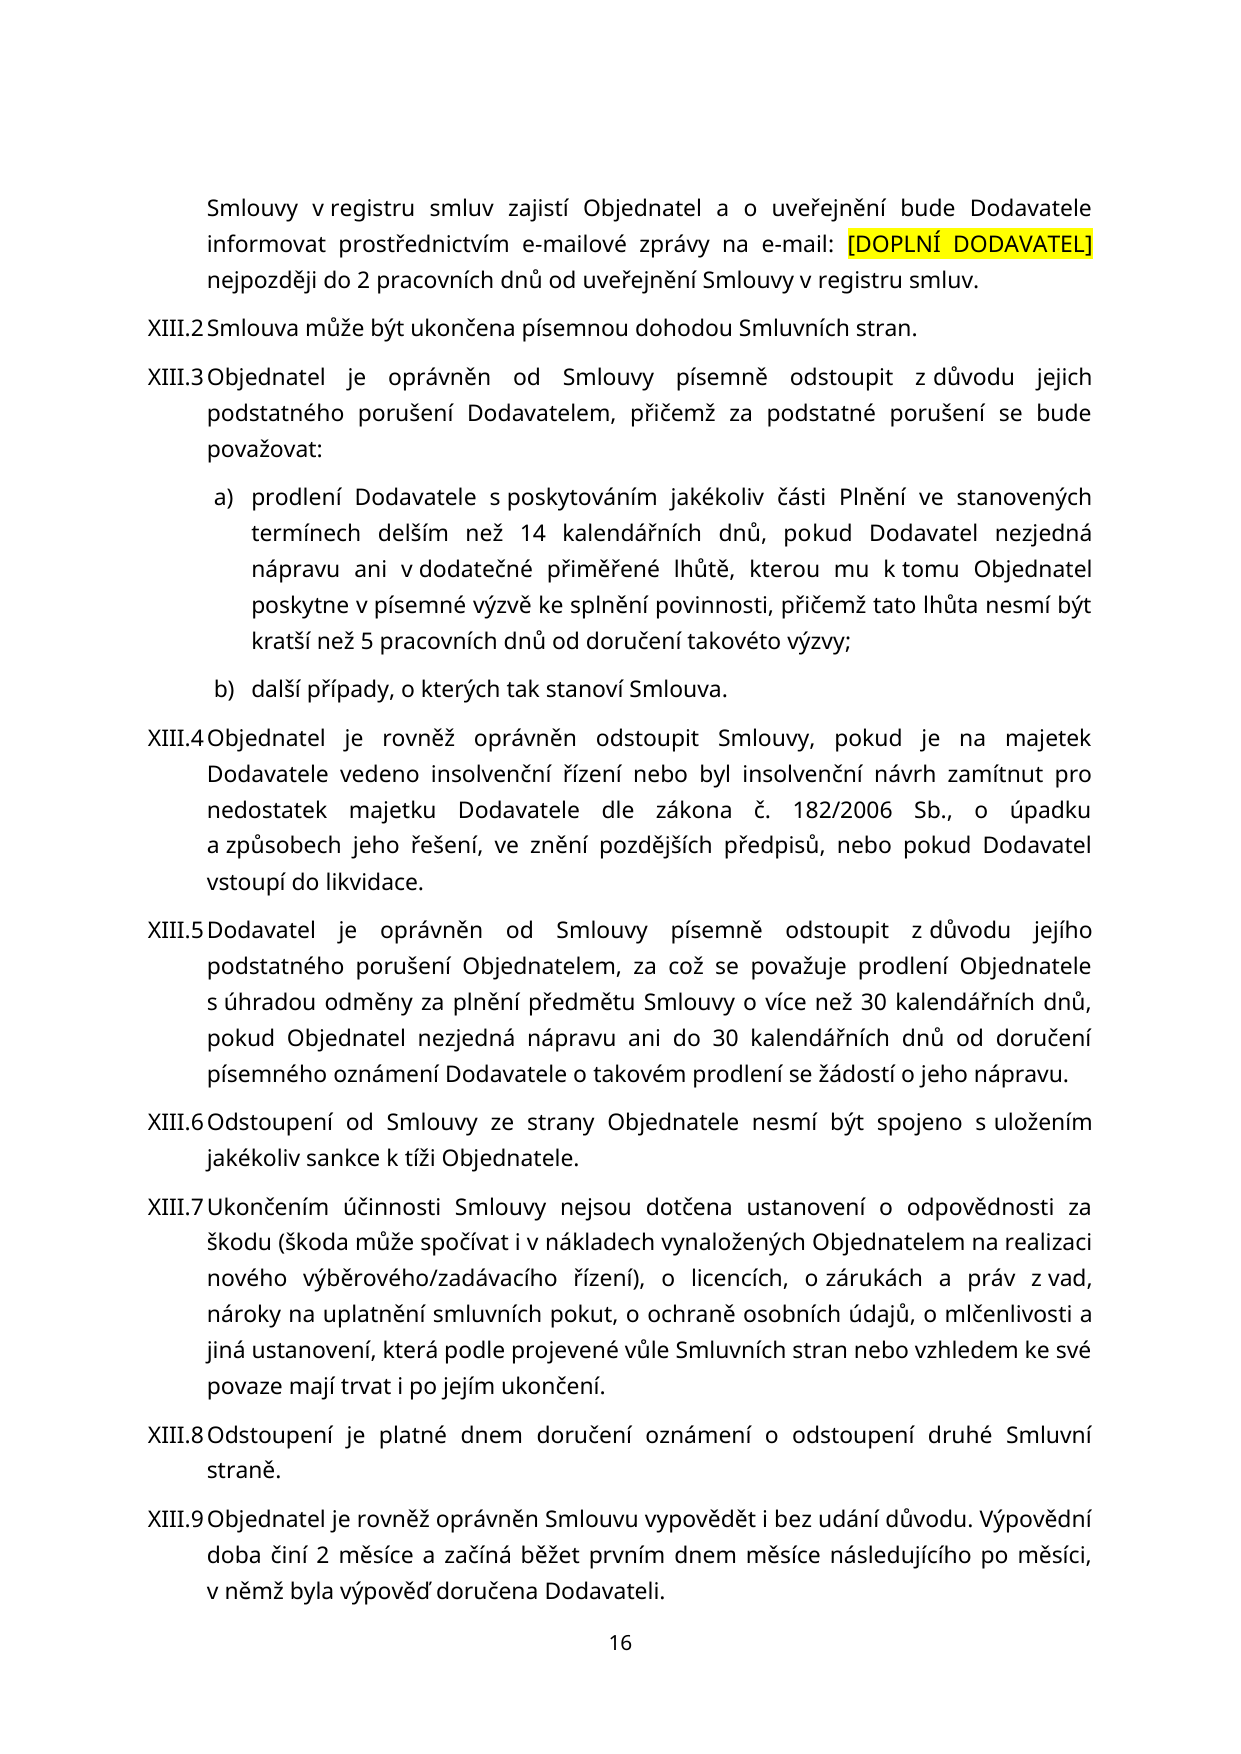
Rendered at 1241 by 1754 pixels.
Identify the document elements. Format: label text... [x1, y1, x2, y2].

list Objednatel je rovněž oprávněn Smlouvu vypovědět i bez udání důvodu. Výpovědní doba činí 2 měsíce a začíná běžet prvním dnem měsíce následujícího po měsíci, v němž byla výpověď doručena Dodavateli. [148, 1503, 1093, 1606]
list Objednatel je oprávněn od Smlouvy písemně odstoupit z důvodu jejich podstatného porušení Dodavatelem, přičemž za podstatné porušení se bude považovat: [148, 361, 1093, 464]
list Smlouva může být ukončena písemnou dohodou Smluvních stran. [148, 312, 1093, 343]
list Odstoupení od Smlouvy ze strany Objednatele nesmí být spojeno s uložením jakékoliv sankce k tíži Objednatele. [148, 1106, 1093, 1173]
list prodlení Dodavatele s poskytováním jakékoliv části Plnění ve stanovených termínech delším než 14 kalendářních dnů, pokud Dodavatel nezjedná nápravu ani v dodatečné přiměřené lhůtě, kterou mu k tomu Objednatel poskytne v písemné výzvě ke splnění povinnosti, přičemž tato lhůta nesmí být kratší než 5 pracovních dnů od doručení takovéto výzvy; [213, 481, 1093, 656]
list Objednatel je rovněž oprávněn odstoupit Smlouvy, pokud je na majetek Dodavatele vedeno insolvenční řízení nebo byl insolvenční návrh zamítnut pro nedostatek majetku Dodavatele dle zákona č. 182/2006 Sb., o úpadku a způsobech jeho řešení, ve znění pozdějších předpisů, nebo pokud Dodavatel vstoupí do likvidace. [148, 722, 1093, 897]
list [148, 192, 1093, 295]
list Ukončením účinnosti Smlouvy nejsou dotčena ustanovení o odpovědnosti za škodu (škoda může spočívat i v nákladech vynaložených Objednatelem na realizaci nového výběrového/zadávacího řízení), o licencích, o zárukách a práv z vad, nároky na uplatnění smluvních pokut, o ochraně osobních údajů, o mlčenlivosti a jiná ustanovení, která podle projevené vůle Smluvních stran nebo vzhledem ke své povaze mají trvat i po jejím ukončení. [148, 1190, 1093, 1401]
list další případy, o kterých tak stanoví Smlouva. [213, 673, 1093, 704]
list Dodavatel je oprávněn od Smlouvy písemně odstoupit z důvodu jejího podstatného porušení Objednatelem, za což se považuje prodlení Objednatele s úhradou odměny za plnění předmětu Smlouvy o více než 30 kalendářních dnů, pokud Objednatel nezjedná nápravu ani do 30 kalendářních dnů od doručení písemného oznámení Dodavatele o takovém prodlení se žádostí o jeho nápravu. [148, 914, 1093, 1089]
list Odstoupení je platné dnem doručení oznámení o odstoupení druhé Smluvní straně. [148, 1418, 1093, 1486]
